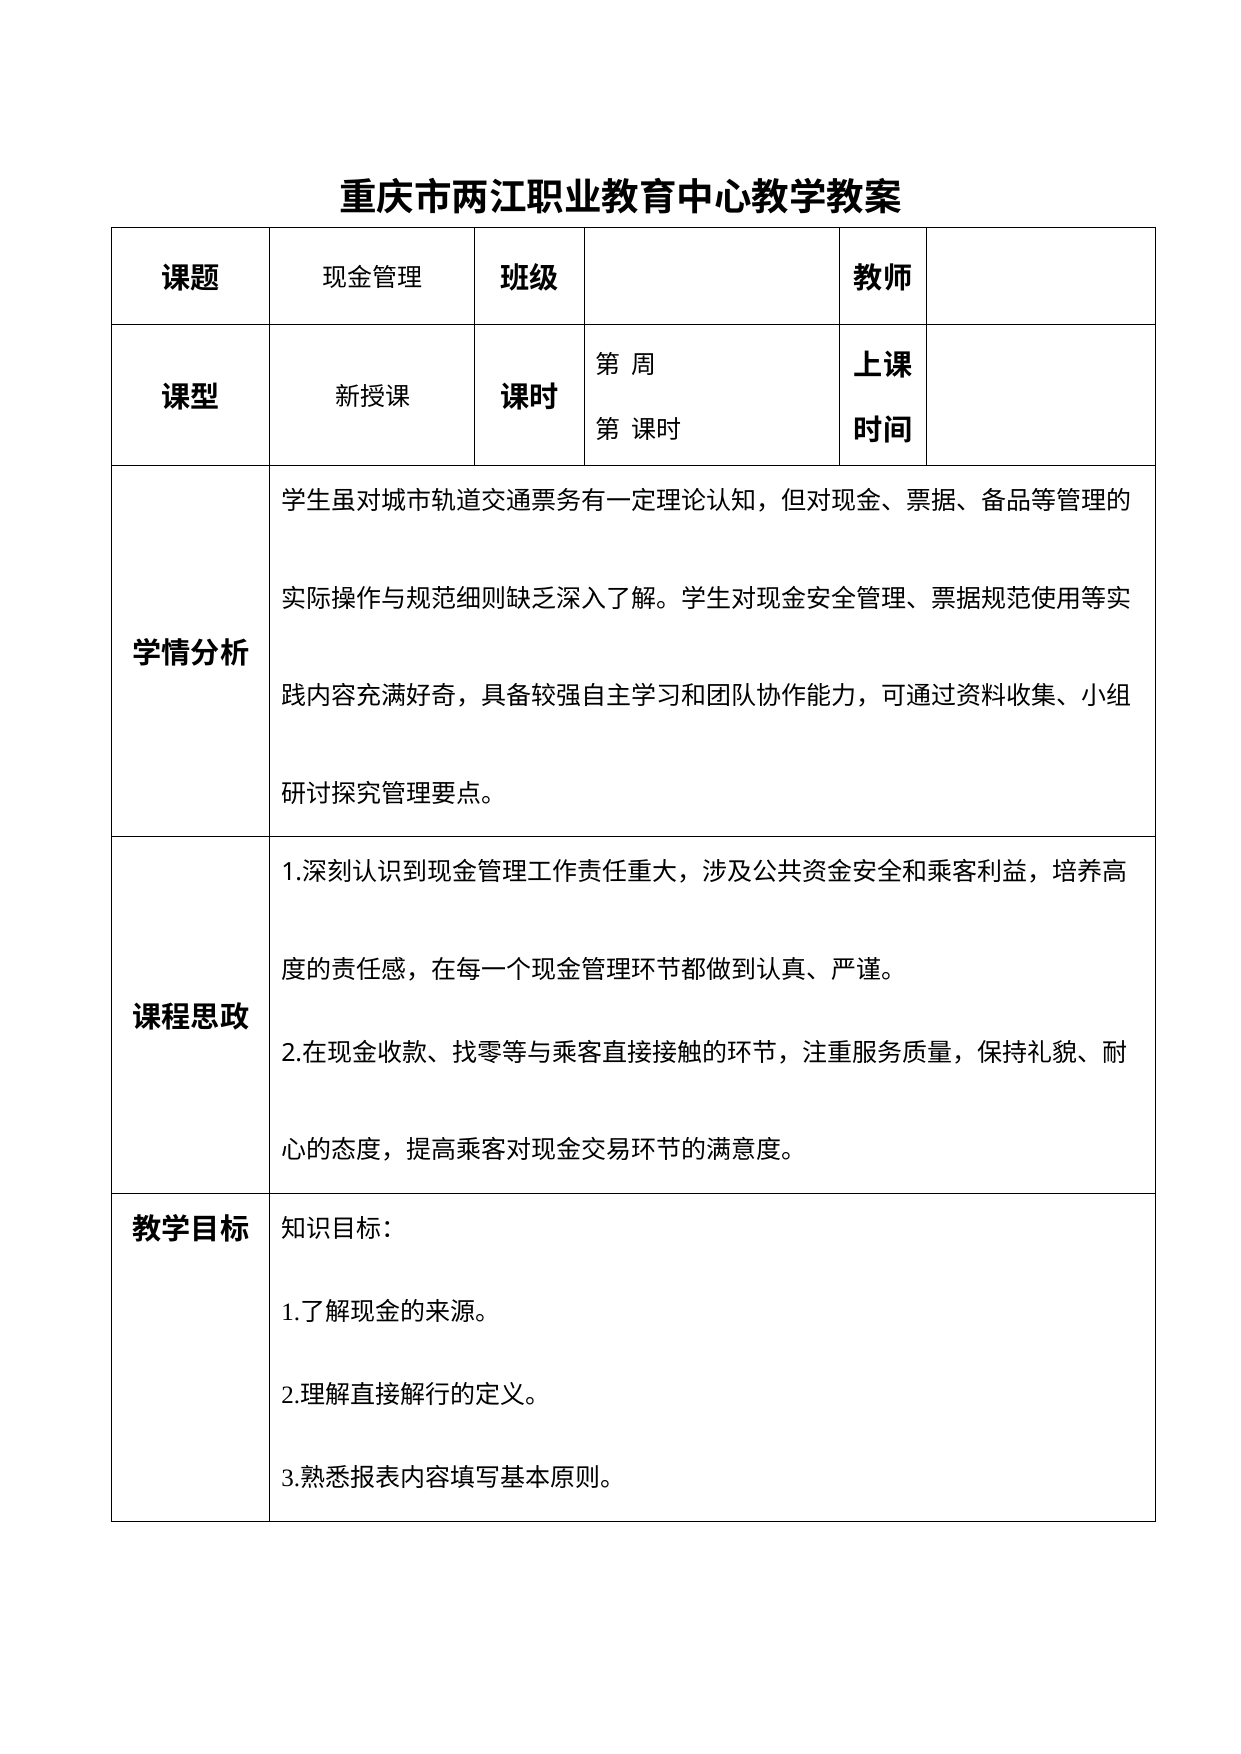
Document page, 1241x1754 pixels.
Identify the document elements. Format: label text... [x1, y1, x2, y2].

table_cell 课型 [112, 325, 269, 465]
table_cell 1.深刻认识到现金管理工作责任重大，涉及公共资金安全和乘客利益，培养高度的责任感，在每一个现金管理环节都做到认真、严谨。 2.在现金收款、找零等与乘客直接接触的环节，注重服务质量，保持礼貌、耐心的态度，提高乘客对现金交易环节的满意度。 [270, 837, 1155, 1193]
table_header [585, 228, 839, 323]
table_header 现金管理 [270, 228, 474, 323]
table_cell 第 周 第 课时 [585, 325, 839, 465]
table_cell 学情分析 [112, 466, 269, 836]
table_cell [927, 325, 1155, 465]
table_cell 学生虽对城市轨道交通票务有一定理论认知，但对现金、票据、备品等管理的实际操作与规范细则缺乏深入了解。学生对现金安全管理、票据规范使用等实践内容充满好奇，具备较强自主学习和团队协作能力，可通过资料收集、小组研讨探究管理要点。 [270, 466, 1155, 836]
table_cell 新授课 [270, 325, 474, 465]
table_cell 课时 [475, 325, 584, 465]
table_header [927, 228, 1155, 323]
table_header 班级 [475, 228, 584, 323]
table_cell 课程思政 [112, 837, 269, 1193]
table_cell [270, 1194, 1155, 1521]
text 重庆市两江职业教育中心教学教案 [112, 162, 1128, 227]
table_cell 教学目标 [112, 1194, 269, 1521]
table_cell 上课 时间 [840, 325, 926, 465]
table_header 课题 [112, 228, 269, 323]
table_header 教师 [840, 228, 926, 323]
